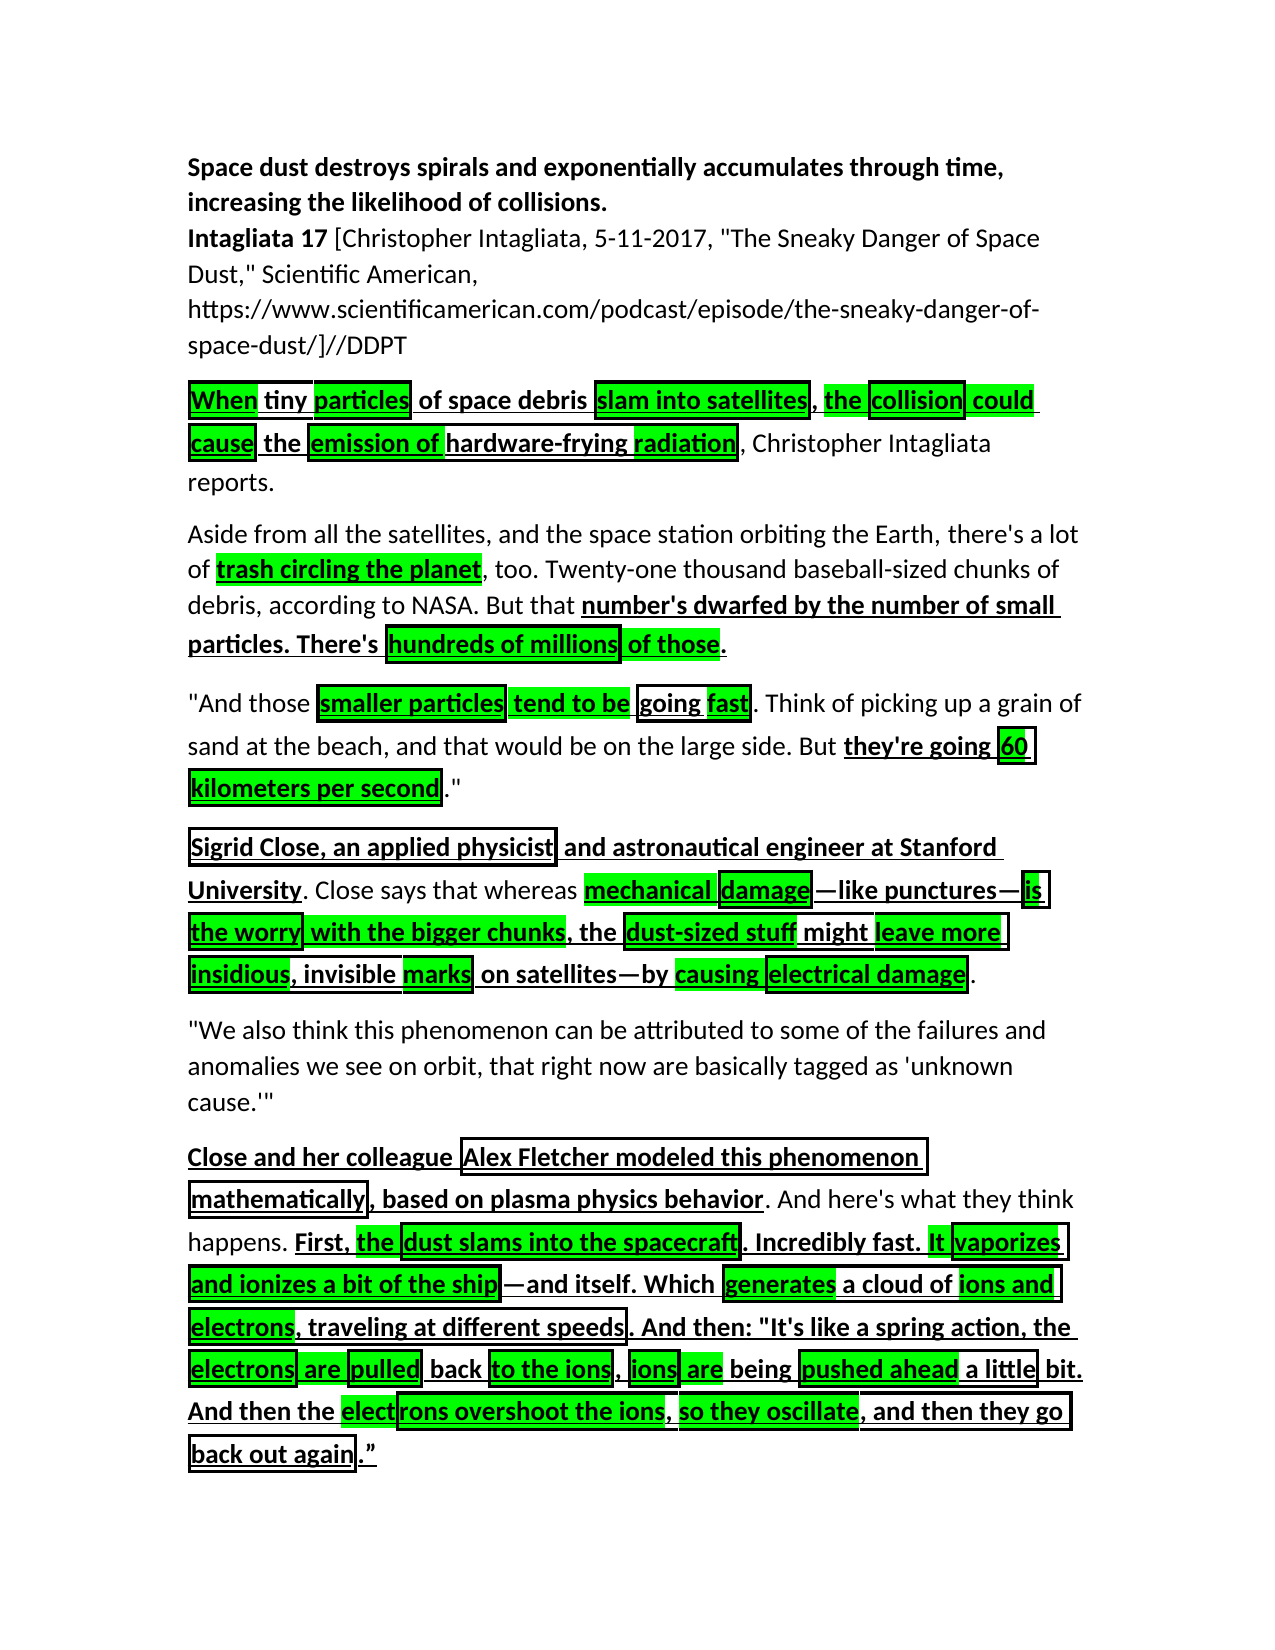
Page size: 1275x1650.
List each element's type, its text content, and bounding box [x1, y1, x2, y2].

text Sigrid Close, an applied physicist and astronautical engineer at Stanford University. Close says that whereas mechanical damage—like punctures—is the worry with the bigger chunks, the dust-sized stuff might leave more insidious, invisible marks on satellites—by causing electrical damage. [187, 827, 1087, 994]
subtitle Space dust destroys spirals and exponentially accumulates through time, increasing the likelihood of collisions. [187, 150, 1087, 219]
text When tiny particles of space debris slam into satellites, the collision could cause the emission of hardware-frying radiation, Christopher Intagliata reports. [187, 380, 1087, 498]
text Intagliata 17 [Christopher Intagliata, 5-11-2017, "The Sneaky Danger of Space Dust," Scientific American, https://www.scientificamerican.com/podcast/episode/the-sneaky-danger-of-space-dust/]//DDPT [187, 221, 1087, 361]
text "We also think this phenomenon can be attributed to some of the failures and anomalies we see on orbit, that right now are basically tagged as 'unknown cause.'" [187, 1013, 1087, 1118]
text Close and her colleague Alex Fletcher modeled this phenomenon mathematically, based on plasma physics behavior. And here's what they think happens. First, the dust slams into the spacecraft. Incredibly fast. It vaporizes and ionizes a bit of the ship—and itself. Which generates a cloud of ions and electrons, traveling at different speeds. And then: "It's like a spring action, the electrons are pulled back to the ions, ions are being pushed ahead a little bit. And then the electrons overshoot the ions, so they oscillate, and then they go back out again.” [187, 1137, 1087, 1473]
text Aside from all the satellites, and the space station orbiting the Earth, there's a lot of trash circling the planet, too. Twenty-one thousand baseball-sized chunks of debris, according to NASA. But that number's dwarfed by the number of small particles. There's hundreds of millions of those. [187, 517, 1087, 664]
text "And those smaller particles tend to be going fast. Think of picking up a grain of sand at the beach, and that would be on the large side. But they're going 60 kilometers per second." [187, 683, 1087, 807]
